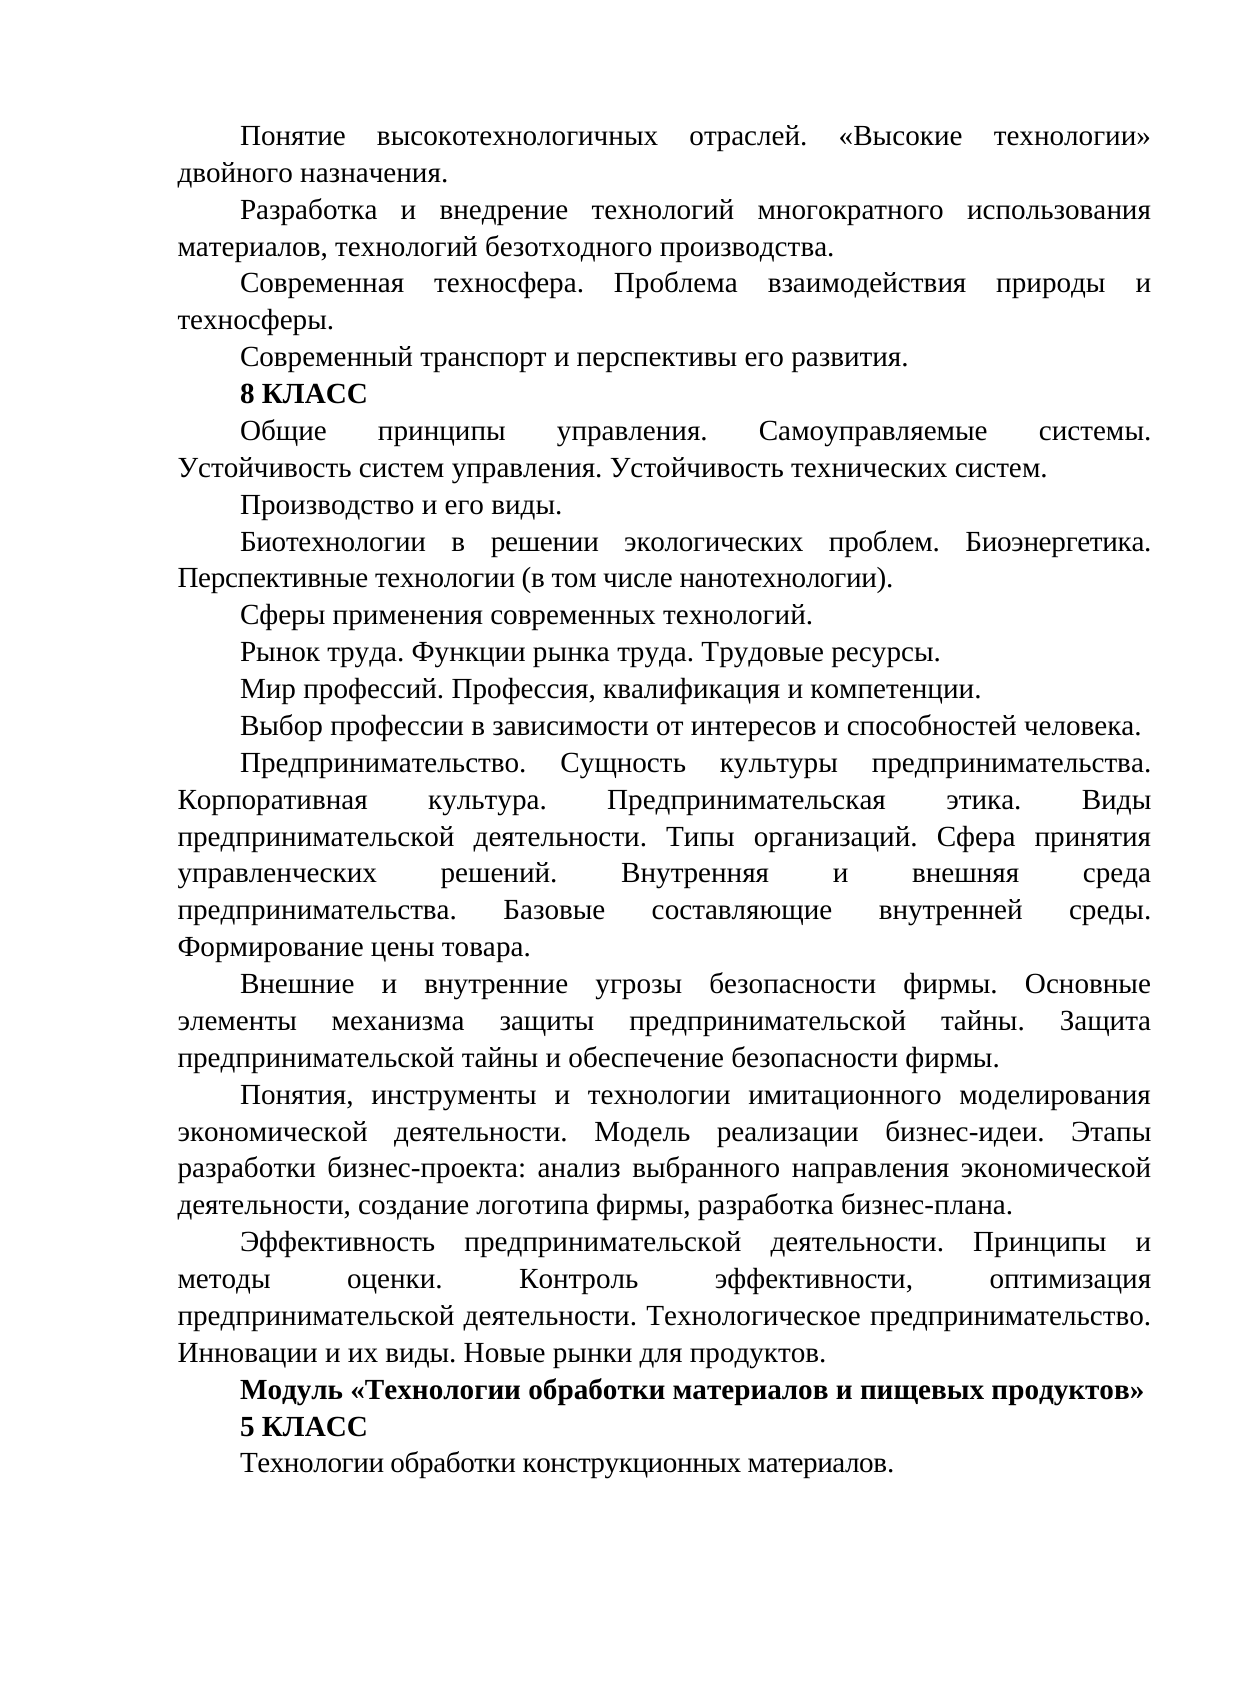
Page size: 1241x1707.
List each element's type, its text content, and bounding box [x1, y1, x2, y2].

text Понятие высокотехнологичных отраслей. «Высокие технологии» двойного назначения. [177, 118, 1152, 188]
text Сферы применения современных технологий. [177, 597, 1152, 631]
text Производство и его виды. [177, 487, 1152, 520]
text Модуль «Технологии обработки материалов и пищевых продуктов» [177, 1372, 1152, 1405]
text Понятия, инструменты и технологии имитационного моделирования экономической деятельности. Модель реализации бизнес-идеи. Этапы разработки бизнес-проекта: анализ выбранного направления экономической деятельности, создание логотипа фирмы, разработка бизнес-плана. [177, 1077, 1152, 1221]
text Внешние и внутренние угрозы безопасности фирмы. Основные элементы механизма защиты предпринимательской тайны. Защита предпринимательской тайны и обеспечение безопасности фирмы. [177, 966, 1152, 1073]
text Современная техносфера. Проблема взаимодействия природы и техносферы. [177, 266, 1152, 336]
text Предпринимательство. Сущность культуры предпринимательства. Корпоративная культура. Предпринимательская этика. Виды предпринимательской деятельности. Типы организаций. Сфера принятия управленческих решений. Внутренняя и внешняя среда предпринимательства. Базовые составляющие внутренней среды. Формирование цены товара. [177, 745, 1152, 963]
text 5 КЛАСС [177, 1409, 1152, 1442]
text Выбор профессии в зависимости от интересов и способностей человека. [177, 708, 1152, 742]
text Рынок труда. Функции рынка труда. Трудовые ресурсы. [177, 634, 1152, 668]
text Биотехнологии в решении экологических проблем. Биоэнергетика. Перспективные технологии (в том числе нанотехнологии). [177, 524, 1152, 594]
text Эффективность предпринимательской деятельности. Принципы и методы оценки. Контроль эффективности, оптимизация предпринимательской деятельности. Технологическое предпринимательство. Инновации и их виды. Новые рынки для продуктов. [177, 1224, 1152, 1368]
text 8 КЛАСС [177, 376, 1152, 410]
text Общие принципы управления. Самоуправляемые системы. Устойчивость систем управления. Устойчивость технических систем. [177, 413, 1152, 483]
text Современный транспорт и перспективы его развития. [177, 339, 1152, 373]
text Мир профессий. Профессия, квалификация и компетенции. [177, 671, 1152, 705]
text Разработка и внедрение технологий многократного использования материалов, технологий безотходного производства. [177, 192, 1152, 262]
text Технологии обработки конструкционных материалов. [177, 1446, 1152, 1479]
